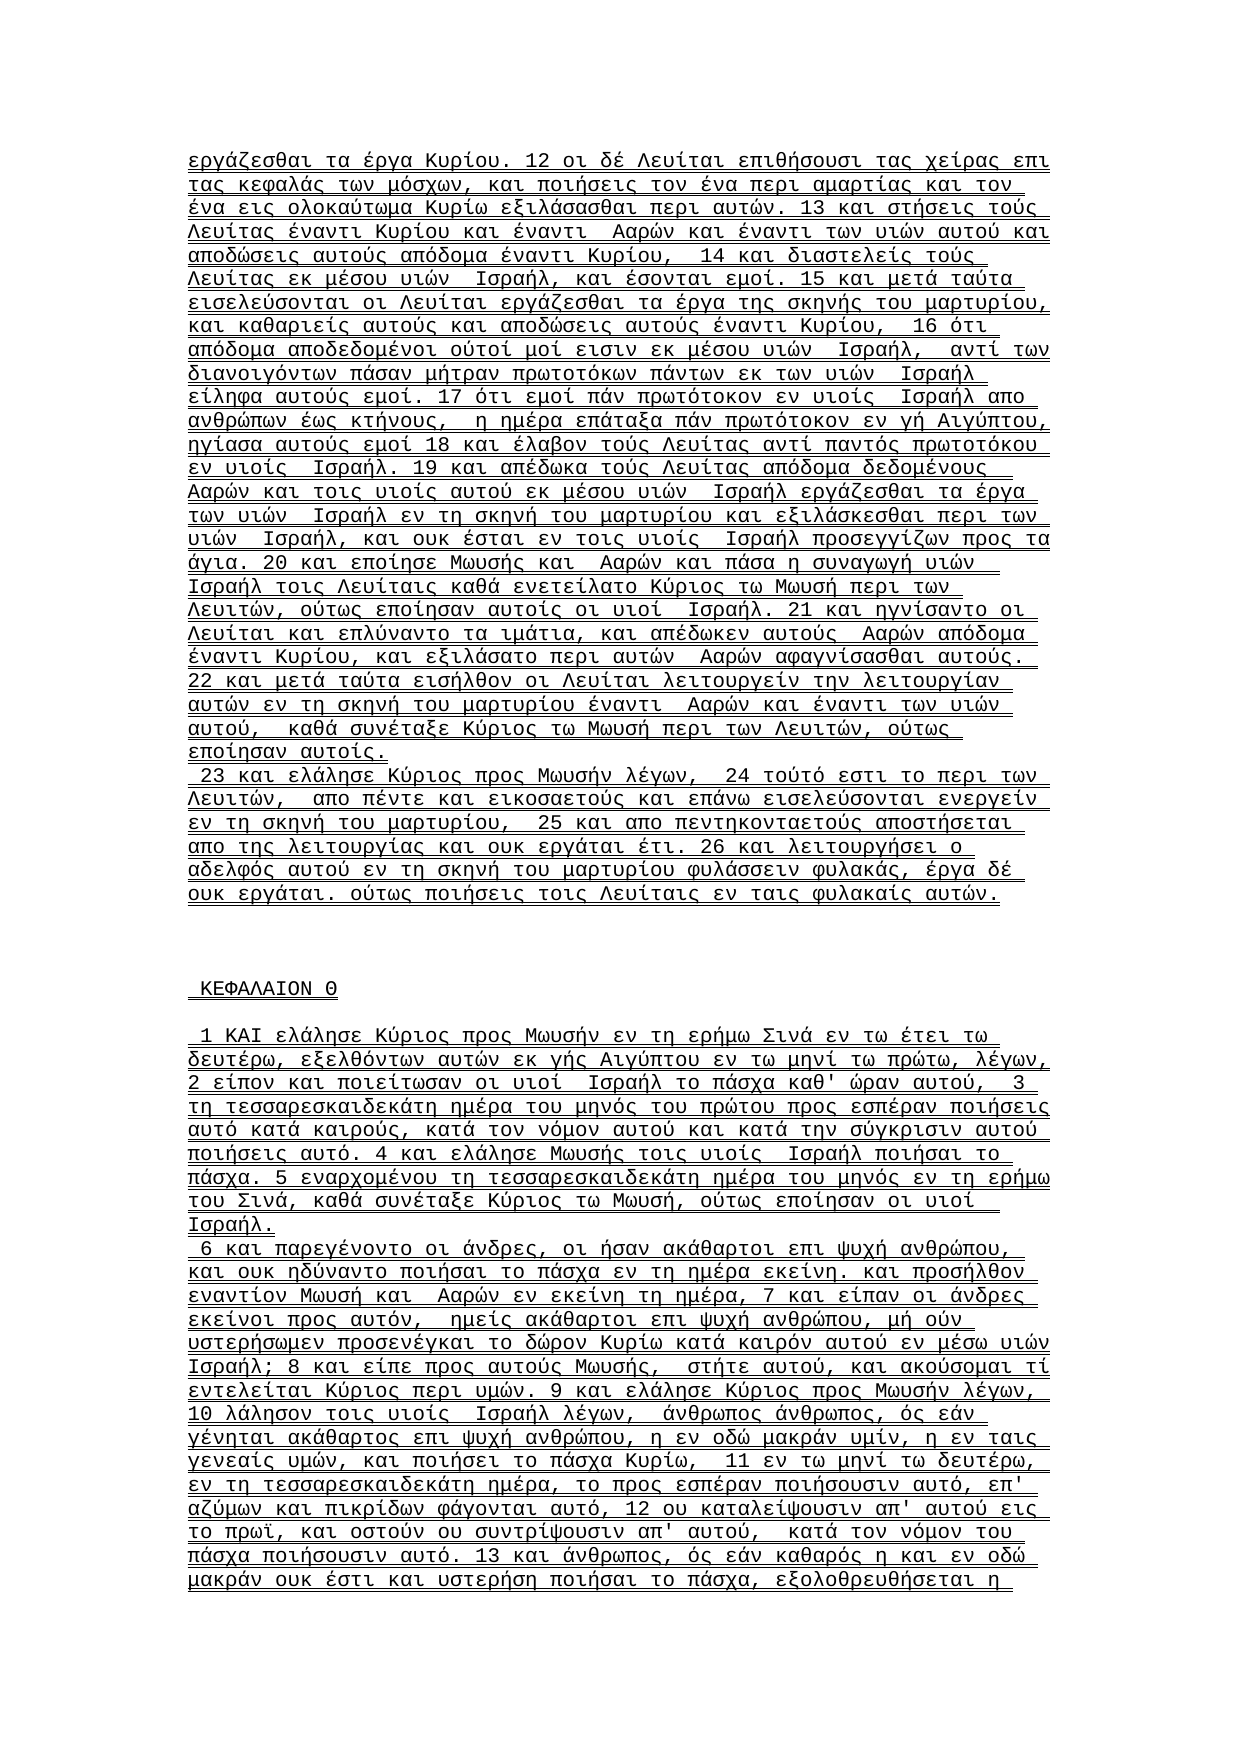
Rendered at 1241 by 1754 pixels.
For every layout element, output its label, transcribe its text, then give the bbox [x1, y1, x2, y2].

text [187, 150, 1053, 765]
text 1 ΚΑΙ ελάλησε Κύριος προς Μωυσήν εν τη ερήμω Σινά εν τω έτει τω δευτέρω, εξελθόντων αυτών εκ γής Αιγύπτου εν τω μηνί τω πρώτω, λέγων, 2 είπον και ποιείτωσαν οι υιοί Ισραήλ το πάσχα καθ' ώραν αυτού, 3 τη τεσσαρεσκαιδεκάτη ημέρα του μηνός του πρώτου προς εσπέραν ποιήσεις αυτό κατά καιρούς, κατά τον νόμον αυτού και κατά την σύγκρισιν αυτού ποιήσεις αυτό. 4 και ελάλησε Μωυσής τοις υιοίς Ισραήλ ποιήσαι το πάσχα. 5 εναρχομένου τη τεσσαρεσκαιδεκάτη ημέρα του μηνός εν τη ερήμω του Σινά, καθά συνέταξε Κύριος τω Μωυσή, ούτως εποίησαν οι υιοί Ισραήλ. [187, 1025, 1053, 1238]
text ΚΕΦΑΛΑΙΟΝ Θ [187, 978, 1053, 1001]
text 23 και ελάλησε Κύριος προς Μωυσήν λέγων, 24 τούτό εστι το περι των Λευιτών, απο πέντε και εικοσαετούς και επάνω εισελεύσονται ενεργείν εν τη σκηνή του μαρτυρίου, 25 και απο πεντηκονταετούς αποστήσεται απο της λειτουργίας και ουκ εργάται έτι. 26 και λειτουργήσει ο αδελφός αυτού εν τη σκηνή του μαρτυρίου φυλάσσειν φυλακάς, έργα δέ ουκ εργάται. ούτως ποιήσεις τοις Λευίταις εν ταις φυλακαίς αυτών. [187, 765, 1053, 907]
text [187, 1238, 1053, 1592]
